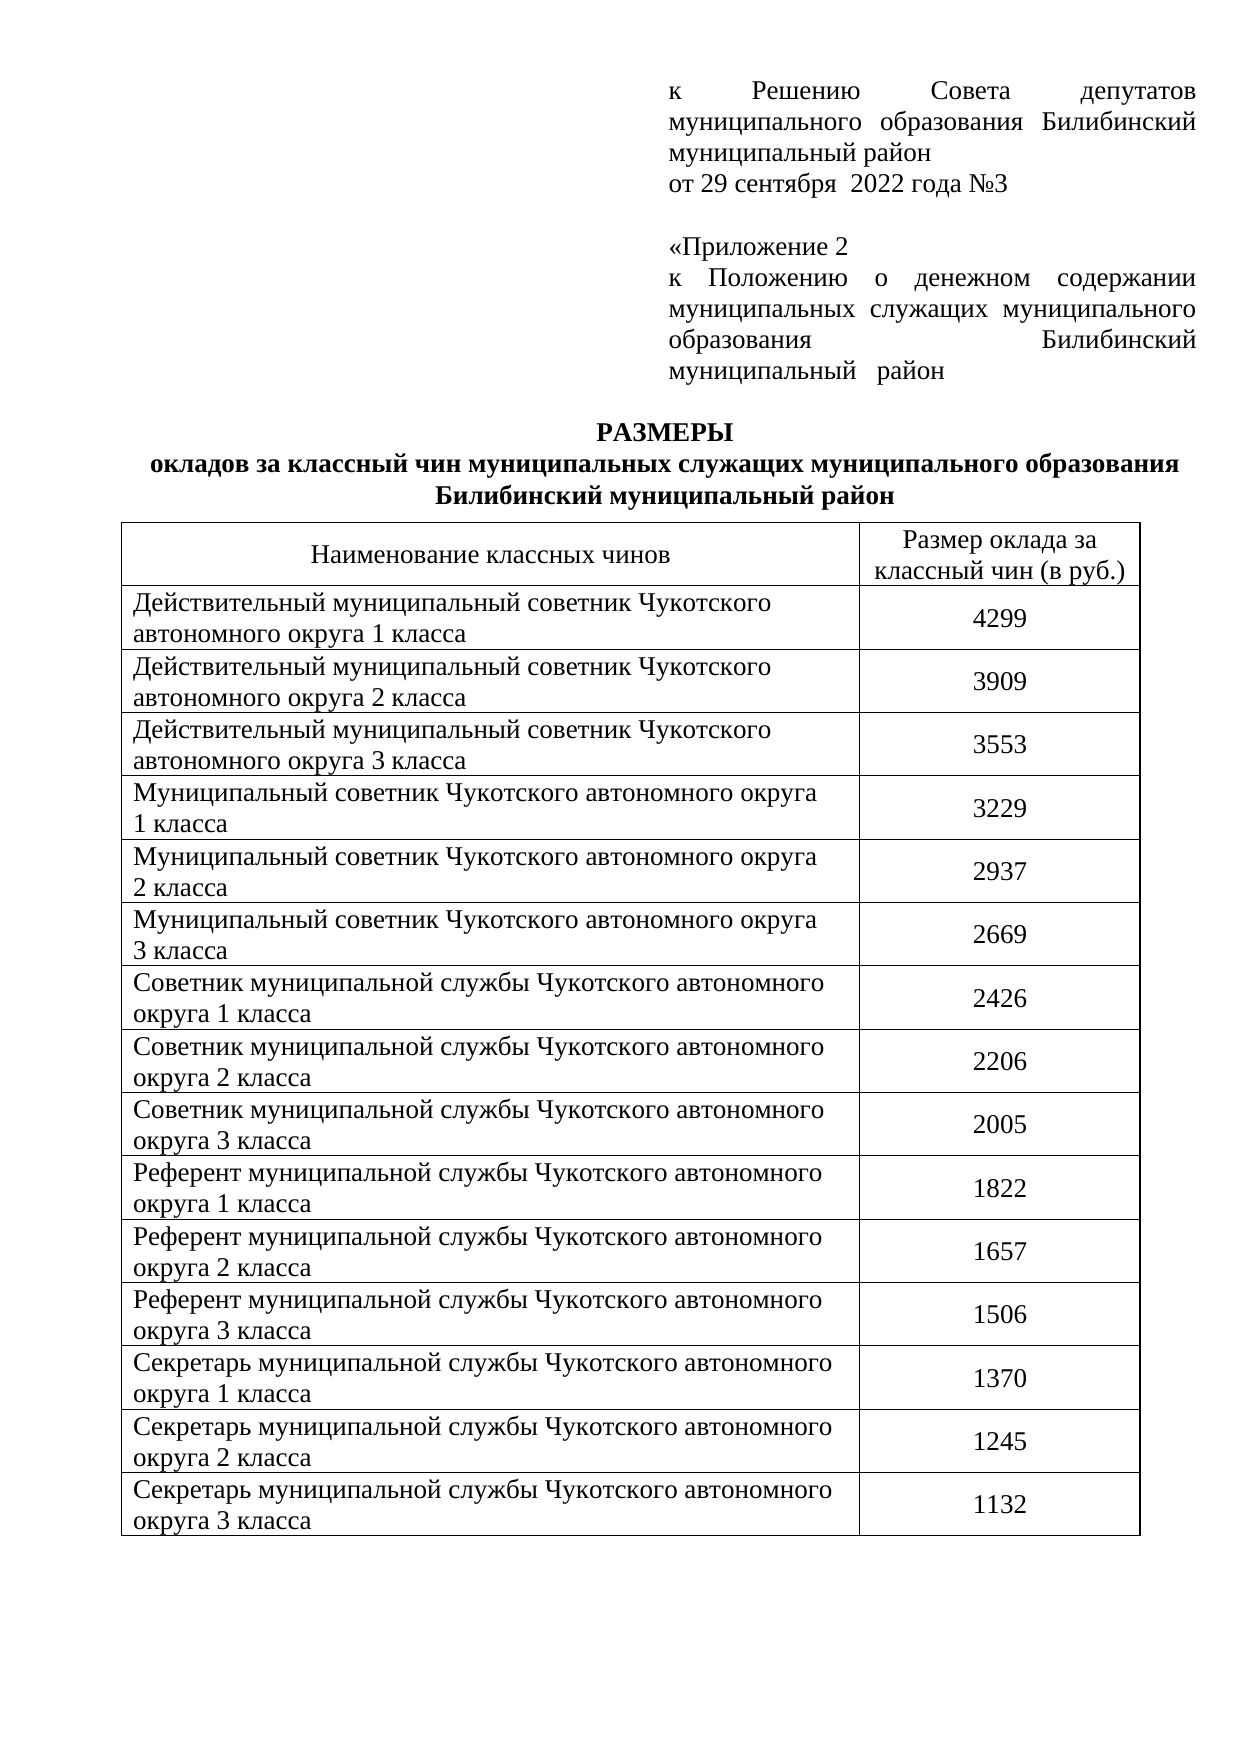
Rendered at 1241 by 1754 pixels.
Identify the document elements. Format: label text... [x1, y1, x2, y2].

text РАЗМЕРЫ [133, 416, 1197, 448]
table_cell 2005 [860, 1093, 1139, 1155]
table_cell 2426 [860, 966, 1139, 1028]
table_header Наименование классных чинов [122, 523, 859, 585]
table_cell 2206 [860, 1030, 1139, 1092]
table_cell Секретарь муниципальной службы Чукотского автономного округа 3 класса [122, 1473, 859, 1535]
table_cell Советник муниципальной службы Чукотского автономного округа 2 класса [122, 1030, 859, 1092]
table_cell 4299 [860, 586, 1139, 648]
table_cell Референт муниципальной службы Чукотского автономного округа 3 класса [122, 1283, 859, 1345]
text к Решению Совета депутатов муниципального образования Билибинский муниципальный район [668, 74, 1197, 167]
table_cell Советник муниципальной службы Чукотского автономного округа 3 класса [122, 1093, 859, 1155]
table_cell 3909 [860, 650, 1139, 712]
table_cell 1245 [860, 1410, 1139, 1472]
text «Приложение 2 [668, 229, 1197, 261]
table_cell 3553 [860, 713, 1139, 775]
table_cell 1657 [860, 1220, 1139, 1282]
table_cell Советник муниципальной службы Чукотского автономного округа 1 класса [122, 966, 859, 1028]
text от 29 сентября 2022 года №3 [668, 167, 1197, 198]
table_cell 1132 [860, 1473, 1139, 1535]
table_cell 1370 [860, 1346, 1139, 1408]
table_cell Муниципальный советник Чукотского автономного округа 2 класса [122, 840, 859, 902]
table_cell Секретарь муниципальной службы Чукотского автономного округа 2 класса [122, 1410, 859, 1472]
table_cell Действительный муниципальный советник Чукотского автономного округа 1 класса [122, 586, 859, 648]
table_cell Действительный муниципальный советник Чукотского автономного округа 2 класса [122, 650, 859, 712]
table_cell 2937 [860, 840, 1139, 902]
text к Положению о денежном содержании муниципальных служащих муниципального образования Билибинский муниципальный район [668, 261, 1197, 385]
table_cell Муниципальный советник Чукотского автономного округа 1 класса [122, 776, 859, 838]
table_header Размер оклада за классный чин (в руб.) [860, 523, 1139, 585]
table_cell Муниципальный советник Чукотского автономного округа 3 класса [122, 903, 859, 965]
table_cell 1822 [860, 1156, 1139, 1218]
table_cell Референт муниципальной службы Чукотского автономного округа 1 класса [122, 1156, 859, 1218]
table_cell 3229 [860, 776, 1139, 838]
table_cell 1506 [860, 1283, 1139, 1345]
table_cell Действительный муниципальный советник Чукотского автономного округа 3 класса [122, 713, 859, 775]
table_cell Секретарь муниципальной службы Чукотского автономного округа 1 класса [122, 1346, 859, 1408]
text окладов за классный чин муниципальных служащих муниципального образования Билибинский муниципальный район [133, 448, 1197, 510]
table_cell 2669 [860, 903, 1139, 965]
table_cell Референт муниципальной службы Чукотского автономного округа 2 класса [122, 1220, 859, 1282]
